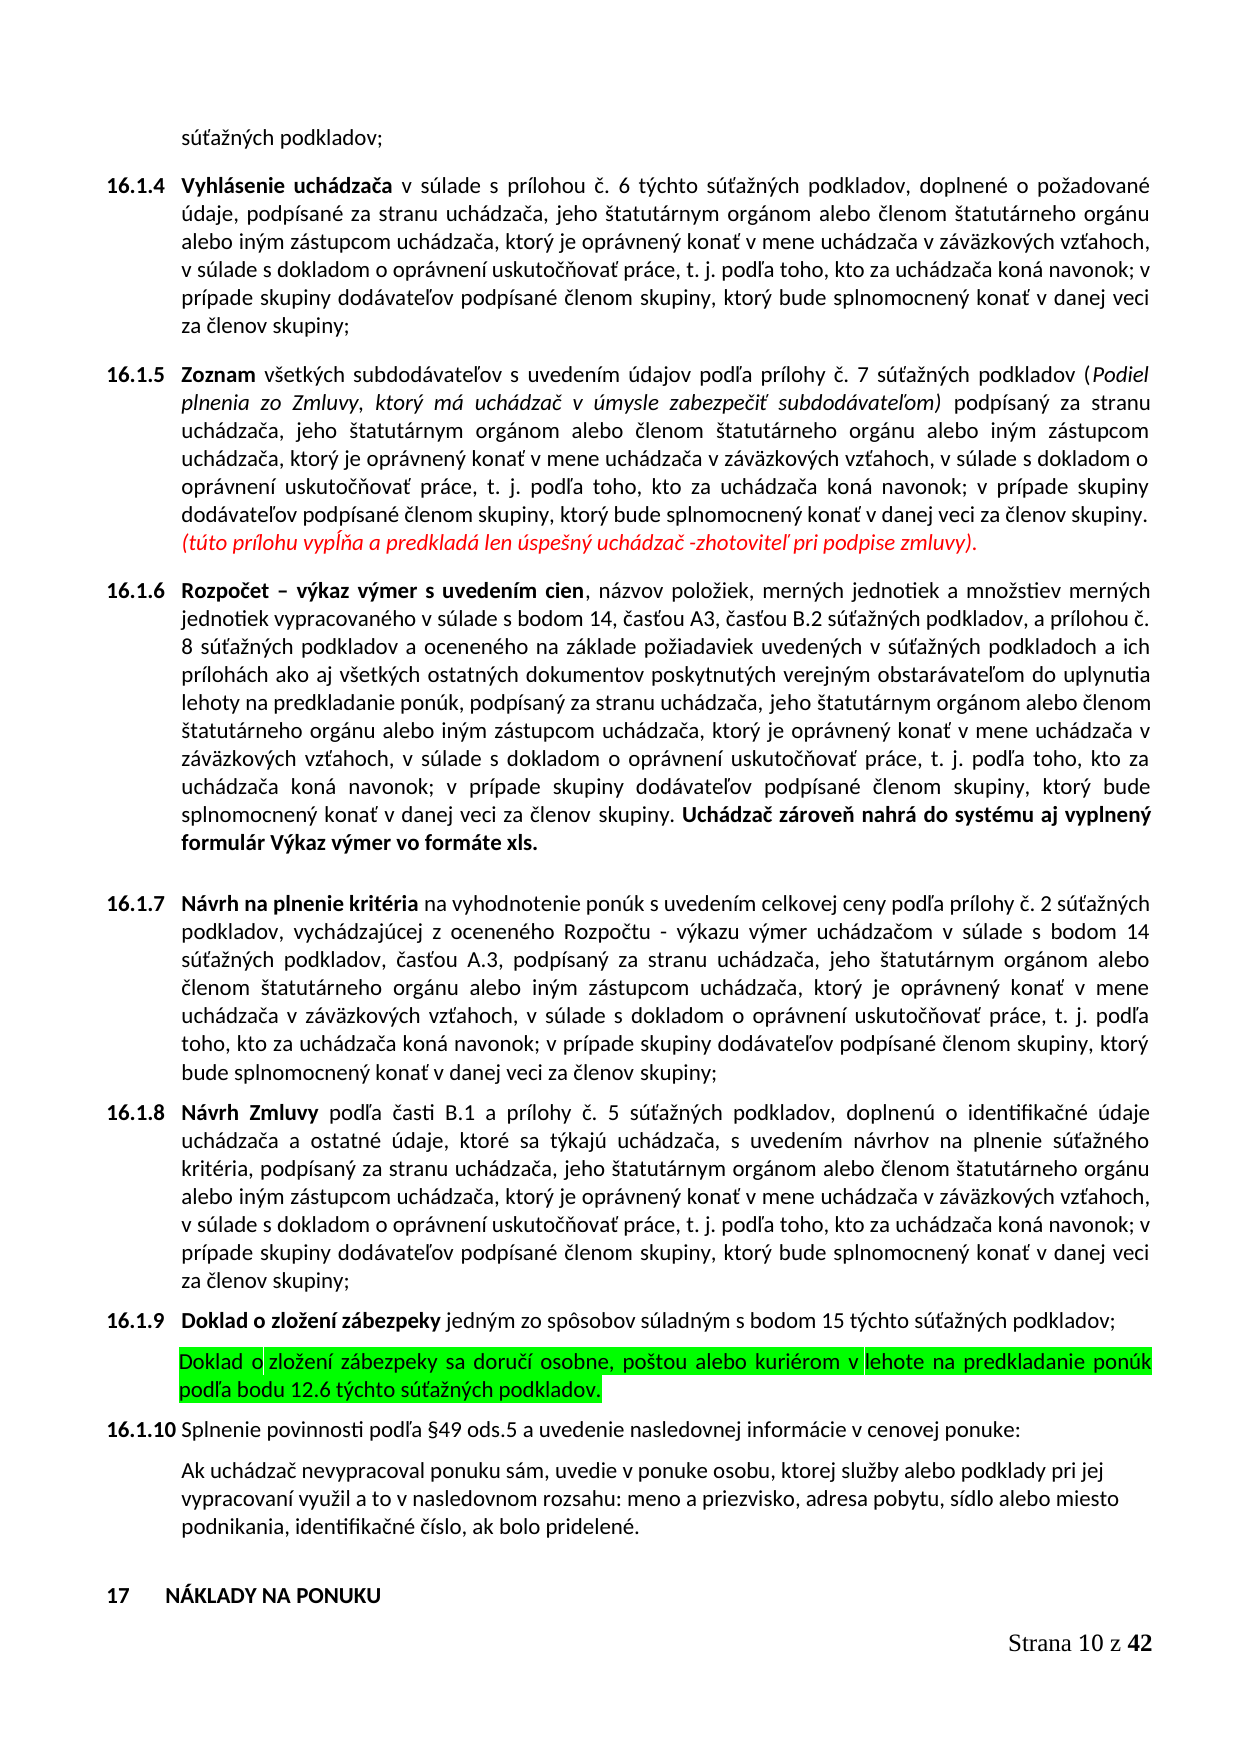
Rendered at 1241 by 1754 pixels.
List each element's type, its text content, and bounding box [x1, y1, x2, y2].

list Doklad o zložení zábezpeky jedným zo spôsobov súladným s bodom 15 týchto súťažných podkladov; [106, 1307, 1152, 1334]
text Doklad o zložení zábezpeky sa doručí osobne, poštou alebo kuriérom v lehote na predkladanie ponúk podľa bodu 12.6 týchto súťažných podkladov. [602, 1347, 1152, 1403]
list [106, 123, 1152, 151]
text (túto prílohu vypĺňa a predkladá len úspešný uchádzač -zhotoviteľ pri podpise zmluvy). [138, 528, 1167, 556]
list NÁKLADY NA PONUKU [106, 1582, 1167, 1610]
list Splnenie povinnosti podľa §49 ods.5 a uvedenie nasledovnej informácie v cenovej ponuke: [106, 1416, 1167, 1443]
list Rozpočet – výkaz výmer s uvedením cien, názvov položiek, merných jednotiek a množstiev merných jednotiek vypracovaného v súlade s bodom 14, časťou A3, časťou B.2 súťažných podkladov, a prílohou č. 8 súťažných podkladov a oceneného na základe požiadaviek uvedených v súťažných podkladoch a ich prílohách ako aj všetkých ostatných dokumentov poskytnutých verejným obstarávateľom do uplynutia lehoty na predkladanie ponúk, podpísaný za stranu uchádzača, jeho štatutárnym orgánom alebo členom štatutárneho orgánu alebo iným zástupcom uchádzača, ktorý je oprávnený konať v mene uchádzača v záväzkových vzťahoch, v súlade s dokladom o oprávnení uskutočňovať práce, t. j. podľa toho, kto za uchádzača koná navonok; v prípade skupiny dodávateľov podpísané členom skupiny, ktorý bude splnomocnený konať v danej veci za členov skupiny. Uchádzač zároveň nahrá do systému aj vyplnený formulár Výkaz výmer vo formáte xls. [106, 576, 1152, 856]
list Ak uchádzač nevypracoval ponuku sám, uvedie v ponuke osobu, ktorej služby alebo podklady pri jej vypracovaní využil a to v nasledovnom rozsahu: meno a priezvisko, adresa pobytu, sídlo alebo miesto podnikania, identifikačné číslo, ak bolo pridelené. [181, 1456, 1167, 1540]
list Návrh Zmluvy podľa časti B.1 a prílohy č. 5 súťažných podkladov, doplnenú o identifikačné údaje uchádzača a ostatné údaje, ktoré sa týkajú uchádzača, s uvedením návrhov na plnenie súťažného kritéria, podpísaný za stranu uchádzača, jeho štatutárnym orgánom alebo členom štatutárneho orgánu alebo iným zástupcom uchádzača, ktorý je oprávnený konať v mene uchádzača v záväzkových vzťahoch, v súlade s dokladom o oprávnení uskutočňovať práce, t. j. podľa toho, kto za uchádzača koná navonok; v prípade skupiny dodávateľov podpísané členom skupiny, ktorý bude splnomocnený konať v danej veci za členov skupiny; [106, 1098, 1152, 1294]
list Zoznam všetkých subdodávateľov s uvedením údajov podľa prílohy č. 7 súťažných podkladov (Podiel plnenia zo Zmluvy, ktorý má uchádzač v úmysle zabezpečiť subdodávateľom) podpísaný za stranu uchádzača, jeho štatutárnym orgánom alebo členom štatutárneho orgánu alebo iným zástupcom uchádzača, ktorý je oprávnený konať v mene uchádzača v záväzkových vzťahoch, v súlade s dokladom o oprávnení uskutočňovať práce, t. j. podľa toho, kto za uchádzača koná navonok; v prípade skupiny dodávateľov podpísané členom skupiny, ktorý bude splnomocnený konať v danej veci za členov skupiny. [106, 360, 1151, 528]
list Návrh na plnenie kritéria na vyhodnotenie ponúk s uvedením celkovej ceny podľa prílohy č. 2 súťažných podkladov, vychádzajúcej z oceneného Rozpočtu - výkazu výmer uchádzačom v súlade s bodom 14 súťažných podkladov, časťou A.3, podpísaný za stranu uchádzača, jeho štatutárnym orgánom alebo členom štatutárneho orgánu alebo iným zástupcom uchádzača, ktorý je oprávnený konať v mene uchádzača v záväzkových vzťahoch, v súlade s dokladom o oprávnení uskutočňovať práce, t. j. podľa toho, kto za uchádzača koná navonok; v prípade skupiny dodávateľov podpísané členom skupiny, ktorý bude splnomocnený konať v danej veci za členov skupiny; [106, 889, 1151, 1086]
list Vyhlásenie uchádzača v súlade s prílohou č. 6 týchto súťažných podkladov, doplnené o požadované údaje, podpísané za stranu uchádzača, jeho štatutárnym orgánom alebo členom štatutárneho orgánu alebo iným zástupcom uchádzača, ktorý je oprávnený konať v mene uchádzača v záväzkových vzťahoch, v súlade s dokladom o oprávnení uskutočňovať práce, t. j. podľa toho, kto za uchádzača koná navonok; v prípade skupiny dodávateľov podpísané členom skupiny, ktorý bude splnomocnený konať v danej veci za členov skupiny; [106, 171, 1152, 339]
